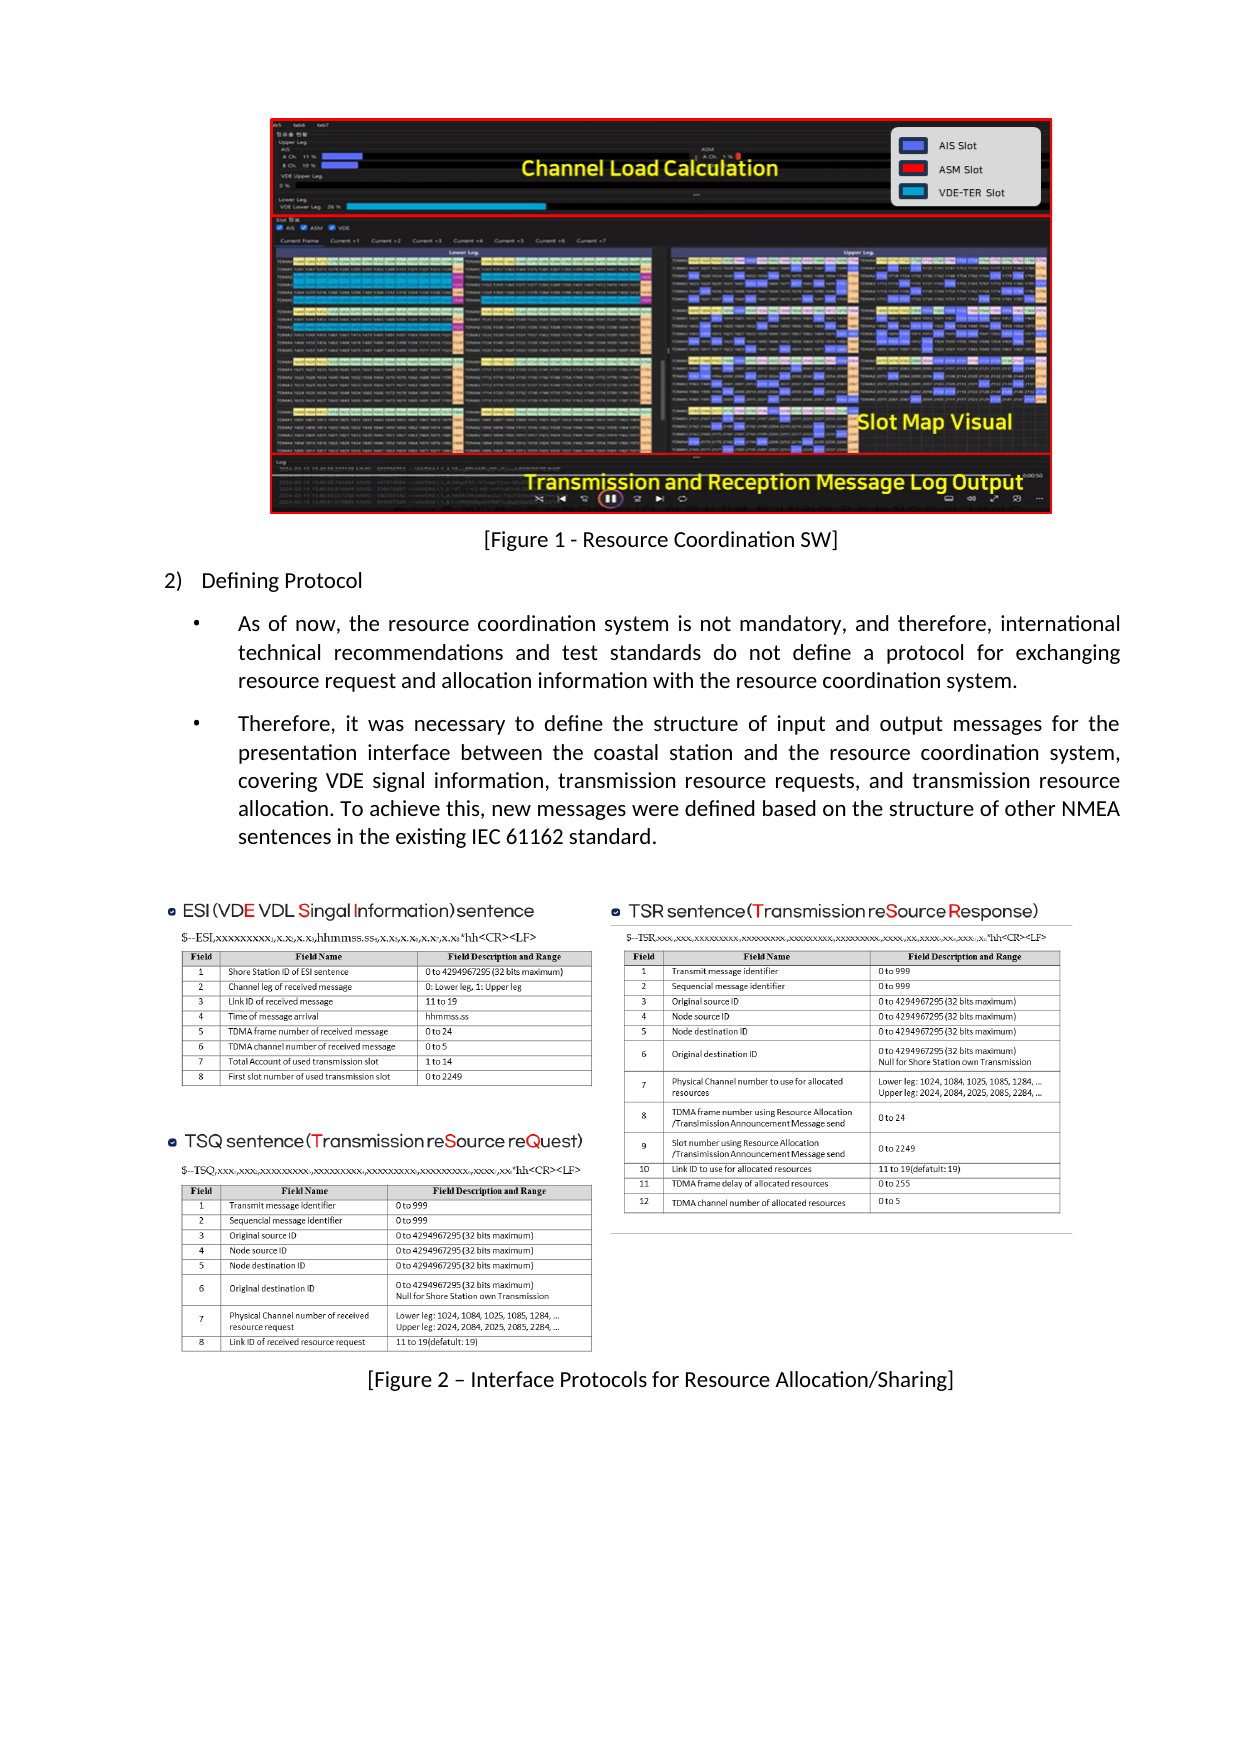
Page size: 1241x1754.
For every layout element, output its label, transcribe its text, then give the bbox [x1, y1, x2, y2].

picture [168, 902, 1073, 1353]
picture [270, 118, 1053, 514]
text [Figure 1 - Resource Coordination SW] [200, 526, 1122, 554]
list As of now, the resource coordination system is not mandatory, and therefore, international technical recommendations and test standards do not define a protocol for exchanging resource request and allocation information with the resource coordination system. [192, 607, 1122, 694]
text [Figure 2 – Interface Protocols for Resource Allocation/Sharing] [200, 1365, 1122, 1393]
list Therefore, it was necessary to define the structure of input and output messages for the presentation interface between the coastal station and the resource coordination system, covering VDE signal information, transmission resource requests, and transmission resource allocation. To achieve this, new messages were defined based on the structure of other NMEA sentences in the existing IEC 61162 standard. [192, 706, 1122, 850]
list Defining Protocol [164, 566, 1122, 594]
